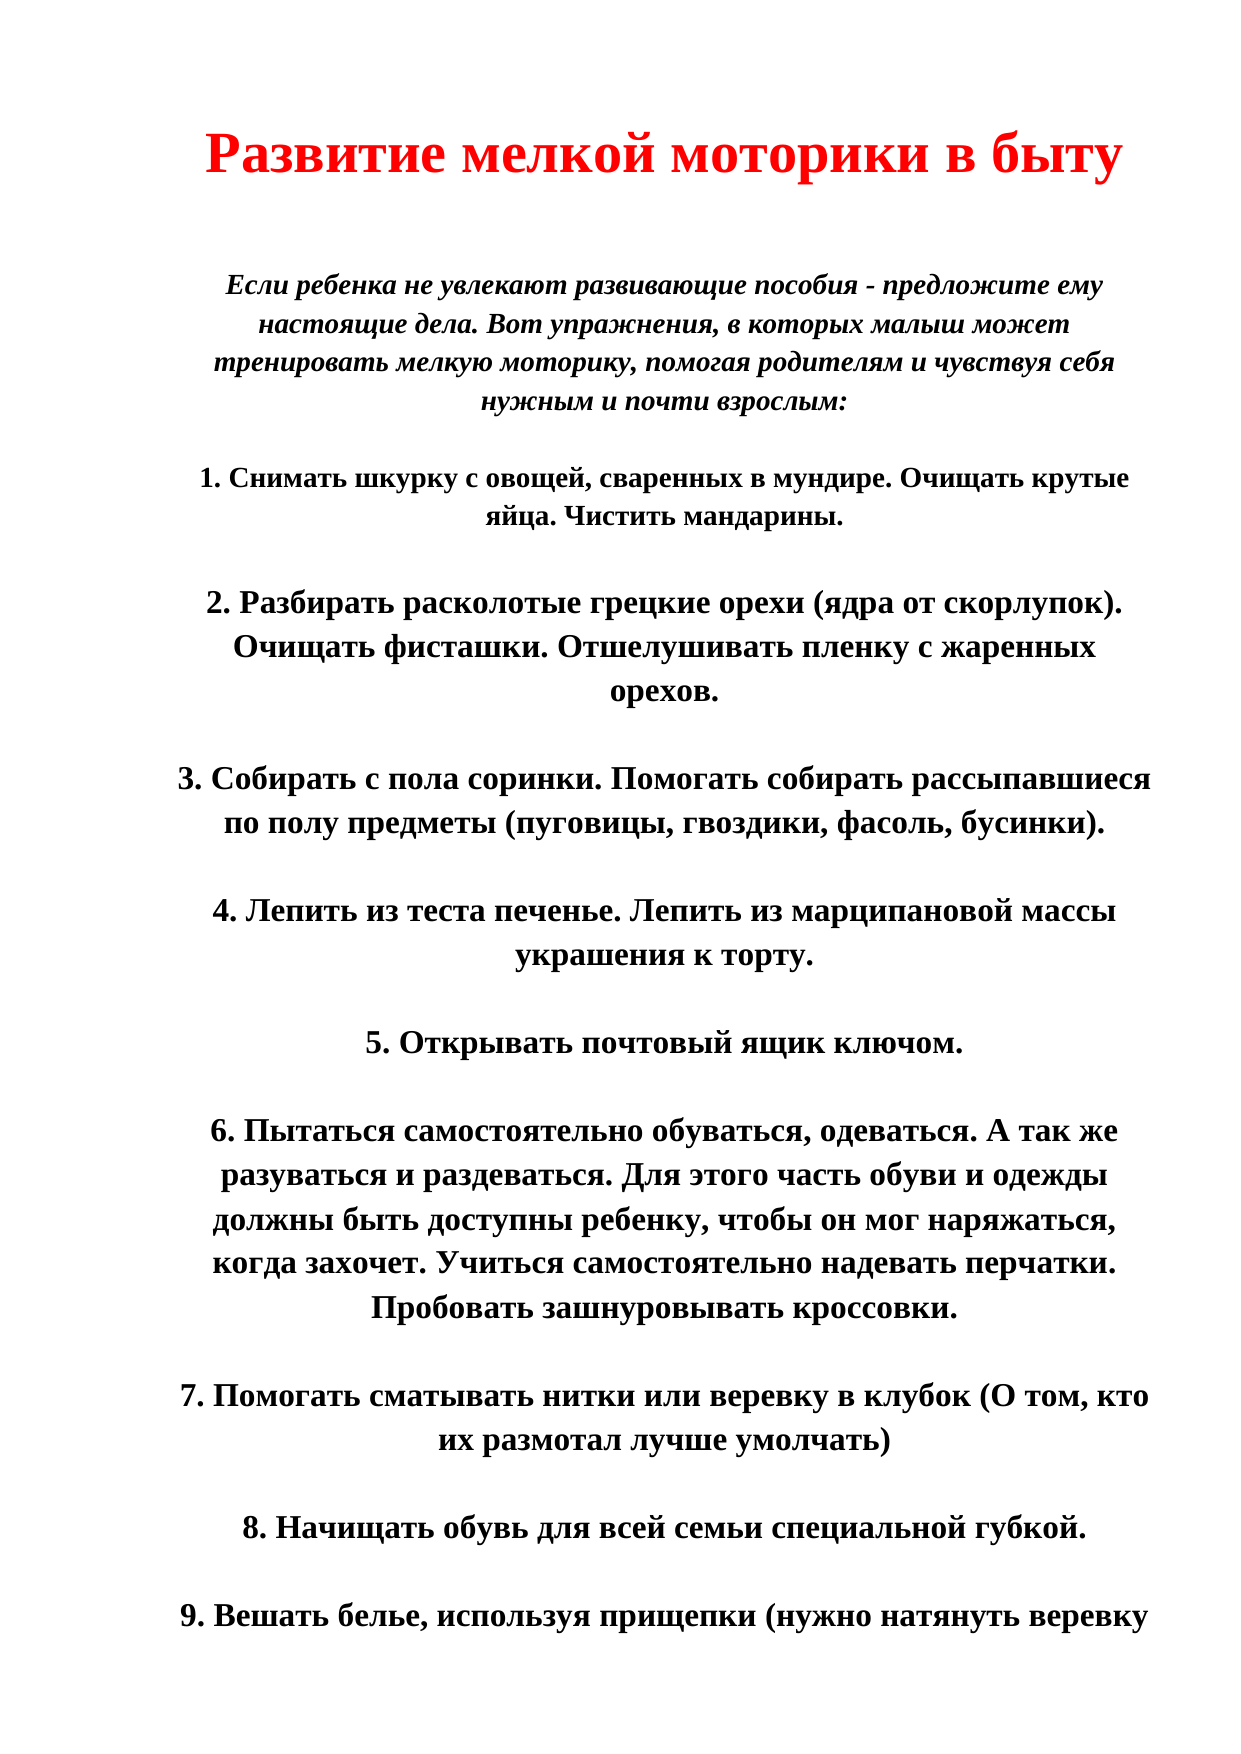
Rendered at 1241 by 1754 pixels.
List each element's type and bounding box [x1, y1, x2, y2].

text [177, 118, 1152, 1634]
